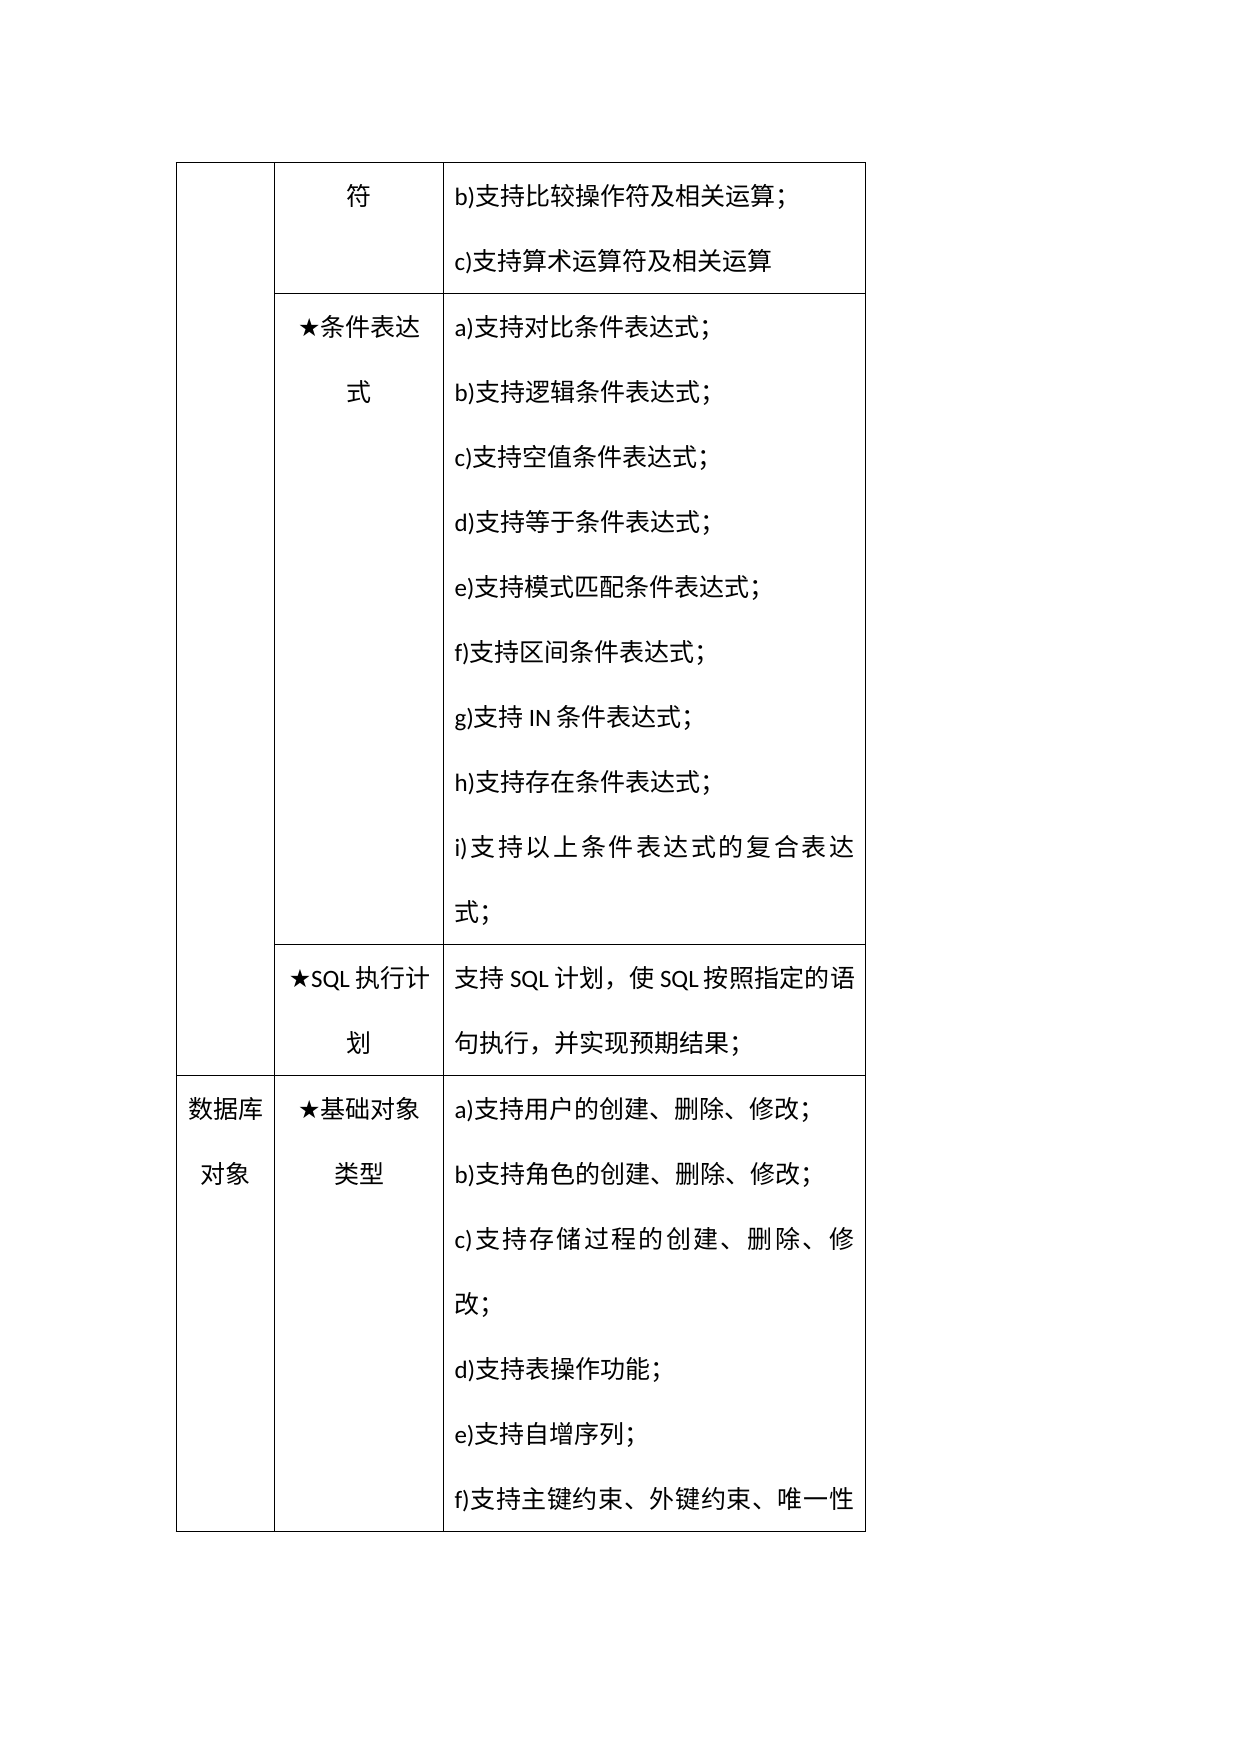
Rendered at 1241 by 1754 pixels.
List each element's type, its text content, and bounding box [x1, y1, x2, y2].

table_cell ★条件表达式 [275, 294, 443, 944]
table_cell 数据库对象 [177, 1076, 274, 1531]
table_cell 支持SQL计划，使SQL按照指定的语句执行，并实现预期结果； [444, 945, 865, 1075]
table_cell ★基础对象类型 [275, 1076, 443, 1531]
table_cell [444, 163, 865, 293]
table_cell a)支持对比条件表达式； b)支持逻辑条件表达式； c)支持空值条件表达式； d)支持等于条件表达式； e)支持模式匹配条件表达式； f)支持区间条件表达式； g)支持IN条件表达式； h)支持存在条件表达式； i)支持以上条件表达式的复合表达式； [444, 294, 865, 944]
table_cell ★SQL执行计划 [275, 945, 443, 1075]
table_cell ★常用操作符 [275, 163, 443, 293]
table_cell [444, 1076, 865, 1531]
